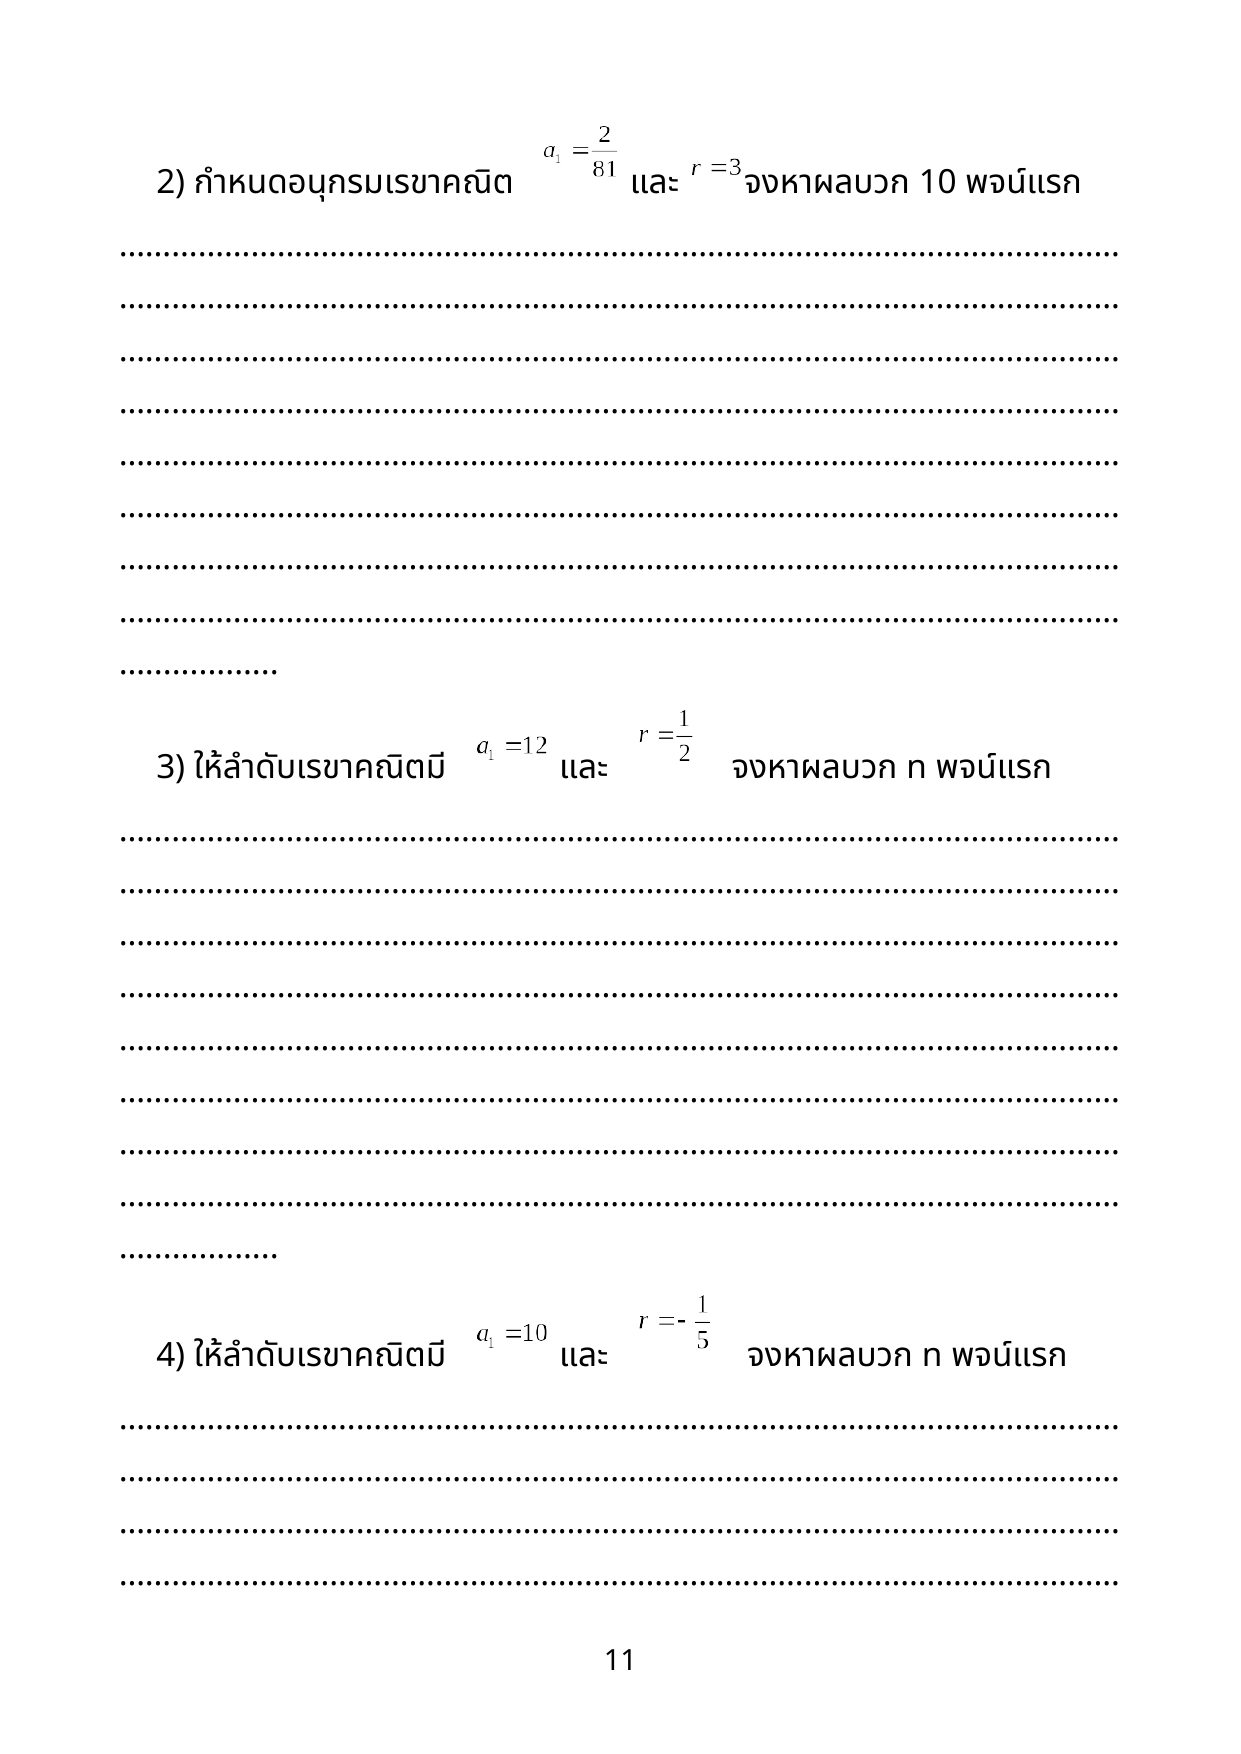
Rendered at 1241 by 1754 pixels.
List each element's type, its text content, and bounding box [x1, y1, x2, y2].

list กำหนดอนุกรมเรขาคณิต และ จงหาผลบวก 10 พจน์แรก [156, 118, 1122, 208]
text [118, 221, 1122, 684]
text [118, 1393, 1122, 1596]
list ให้ลำดับเรขาคณิตมี และ จงหาผลบวก n พจน์แรก [156, 703, 1122, 793]
list ให้ลำดับเรขาคณิตมี และ จงหาผลบวก n พจน์แรก [156, 1288, 1122, 1381]
